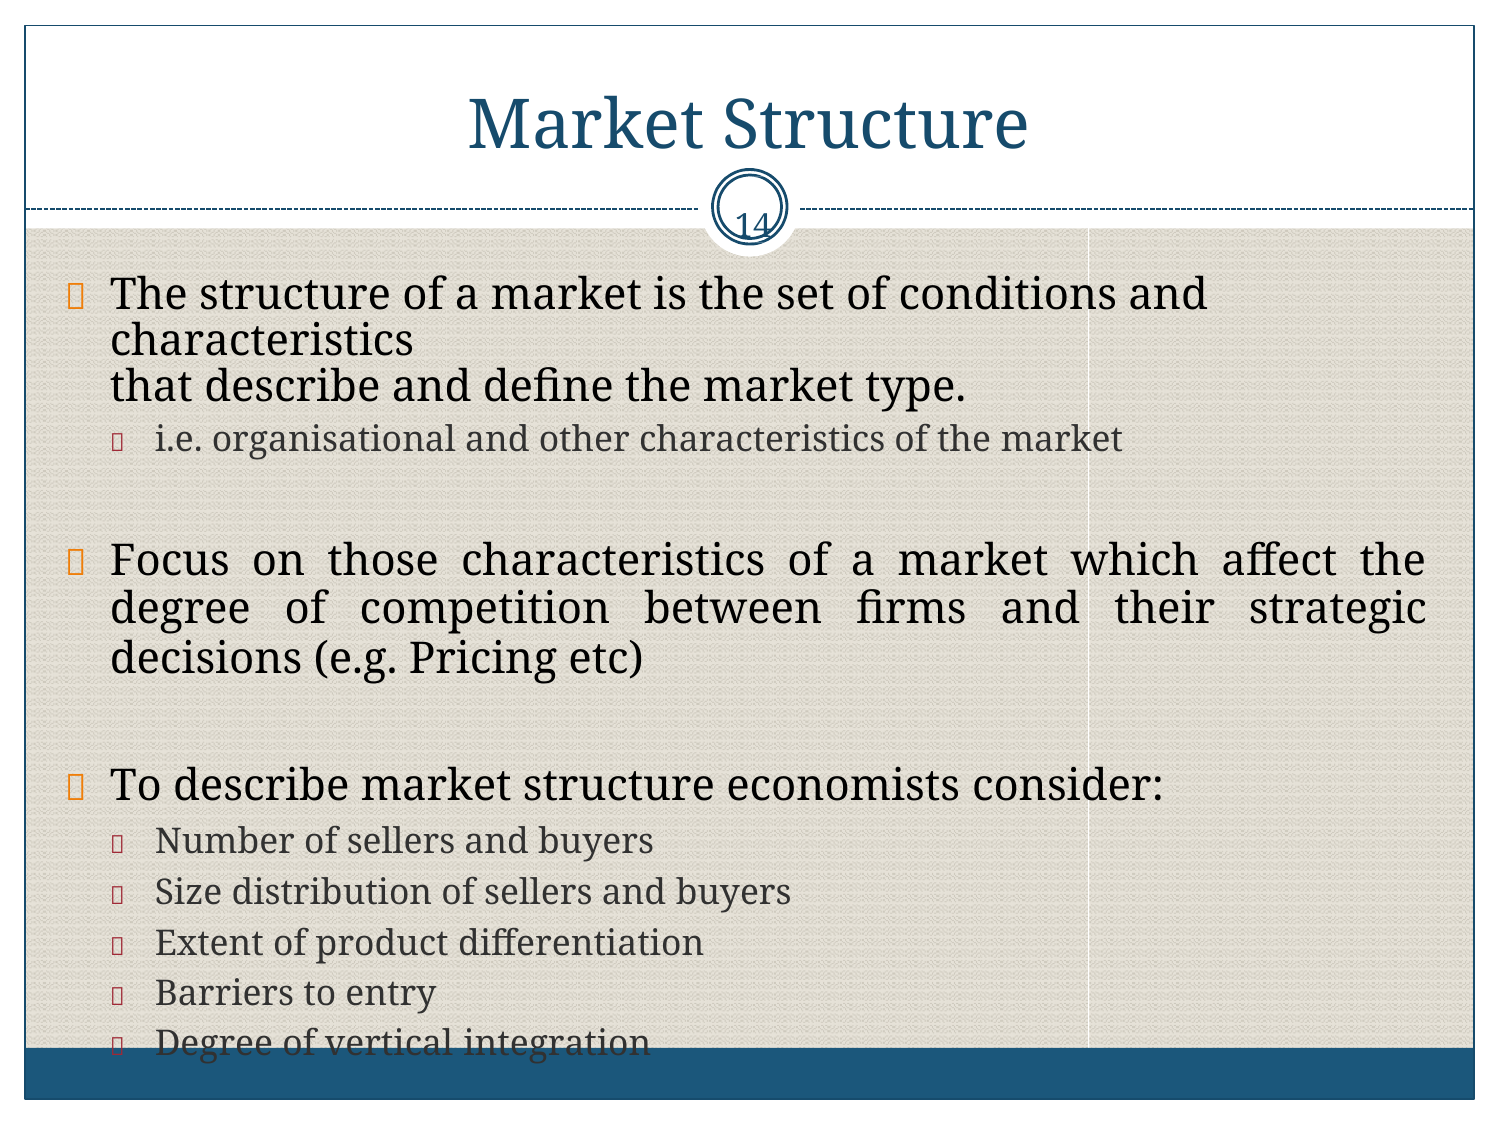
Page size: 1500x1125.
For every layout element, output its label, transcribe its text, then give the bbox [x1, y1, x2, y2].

list Barriers to entry [109, 967, 1462, 1016]
subtitle Market Structure [36, 75, 1462, 169]
text 14 [43, 202, 1462, 247]
list The structure of a market is the set of conditions and characteristics [64, 273, 1462, 365]
list i.e. organisational and other characteristics of the market [109, 413, 1462, 461]
list Focus on those characteristics of a market which affect the degree of competition between firms and their strategic decisions (e.g. Pricing etc) [64, 534, 1428, 687]
text that describe and define the market type. [109, 365, 1462, 411]
list To describe market structure economists consider: [64, 754, 1462, 813]
list Degree of vertical integration [109, 1018, 1462, 1066]
list Size distribution of sellers and buyers [109, 866, 1462, 915]
list Extent of product differentiation [109, 917, 1462, 965]
list Number of sellers and buyers [109, 816, 1462, 864]
picture [26, 229, 1473, 1047]
